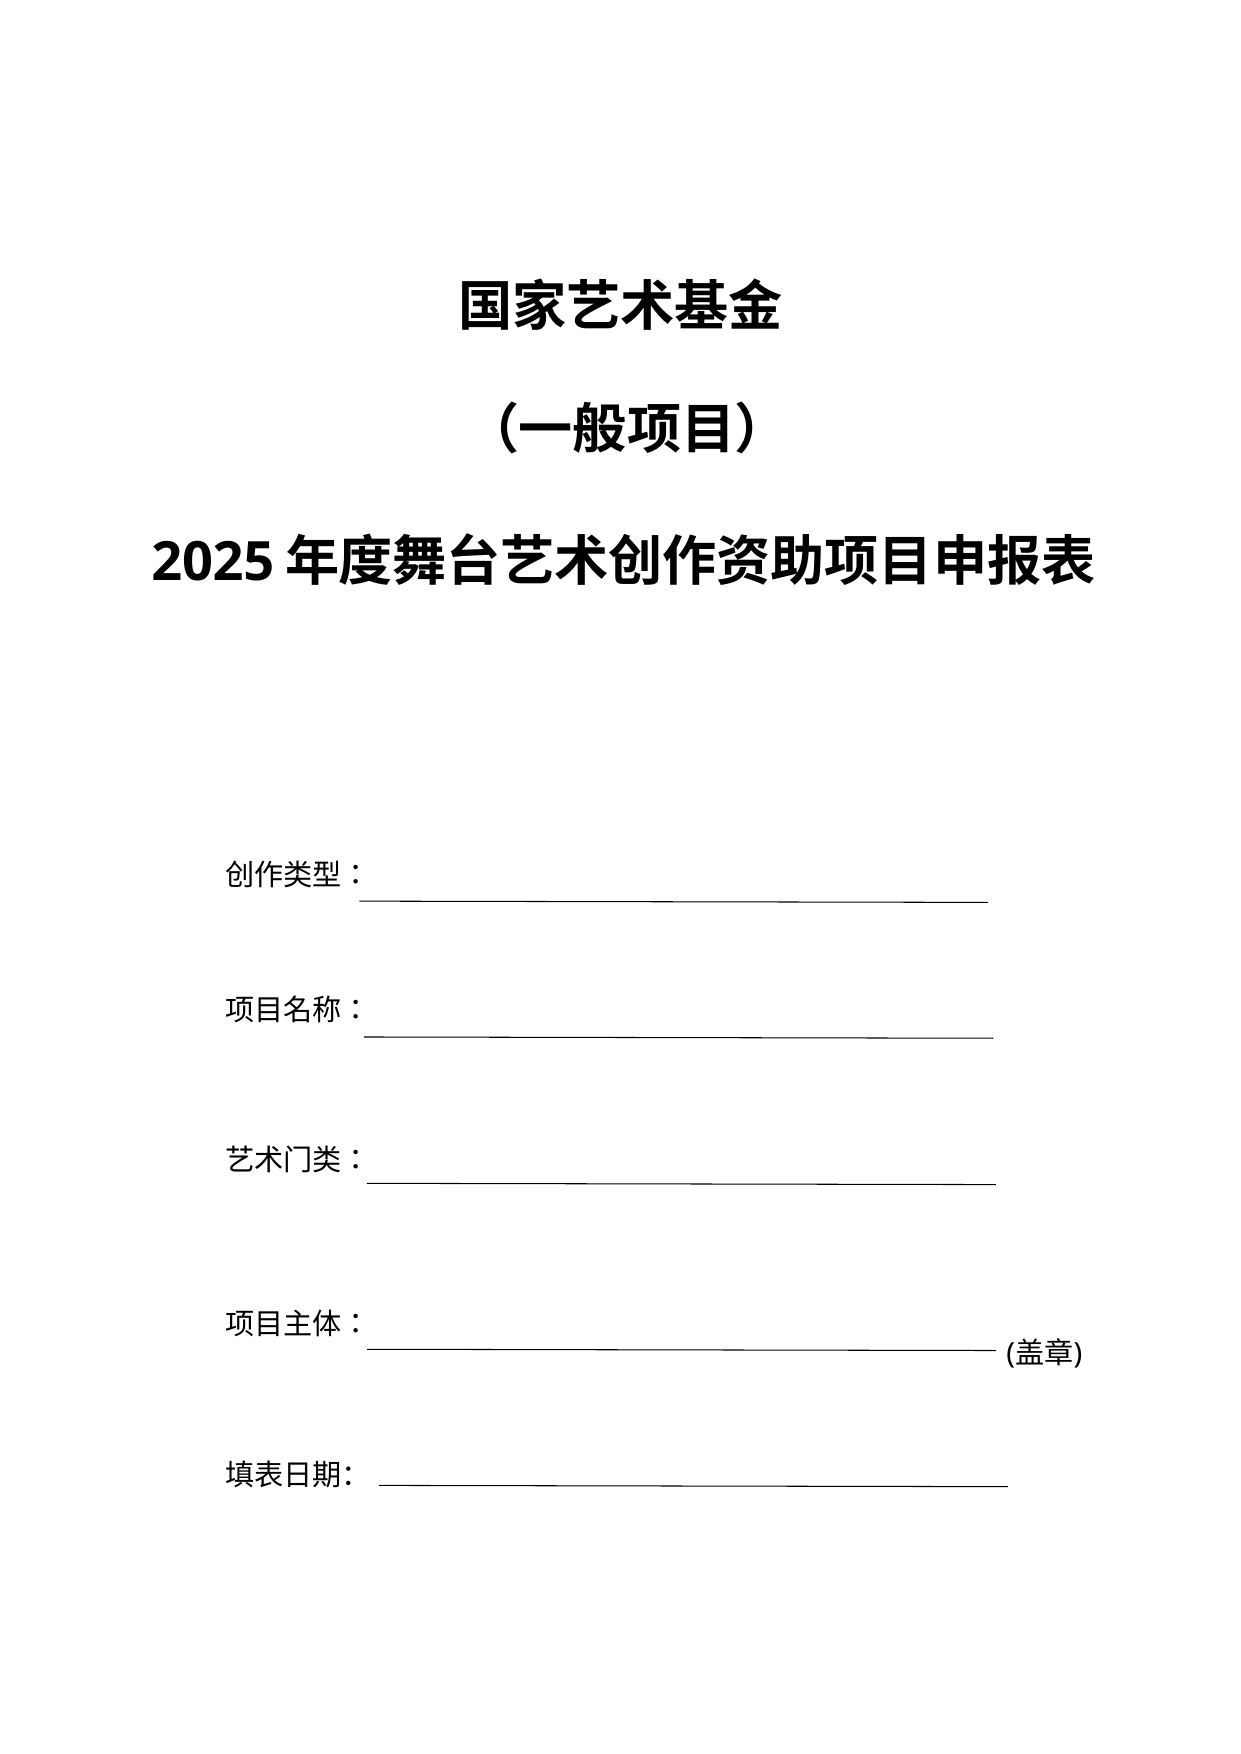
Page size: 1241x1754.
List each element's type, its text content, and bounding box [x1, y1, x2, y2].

text 国家艺术基金 [0, 262, 1240, 341]
text 填表日期： [0, 1451, 1240, 1493]
text （一般项目） [465, 386, 1240, 464]
text (盖章) [1006, 1330, 1240, 1372]
text 2025年度舞台艺术创作资助项目申报表 [151, 517, 1240, 596]
text 艺术门类： [150, 1136, 1240, 1179]
text 创作类型： [150, 851, 1240, 894]
text 项目主体： [150, 1301, 1006, 1343]
text 项目名称： [225, 989, 1065, 1028]
